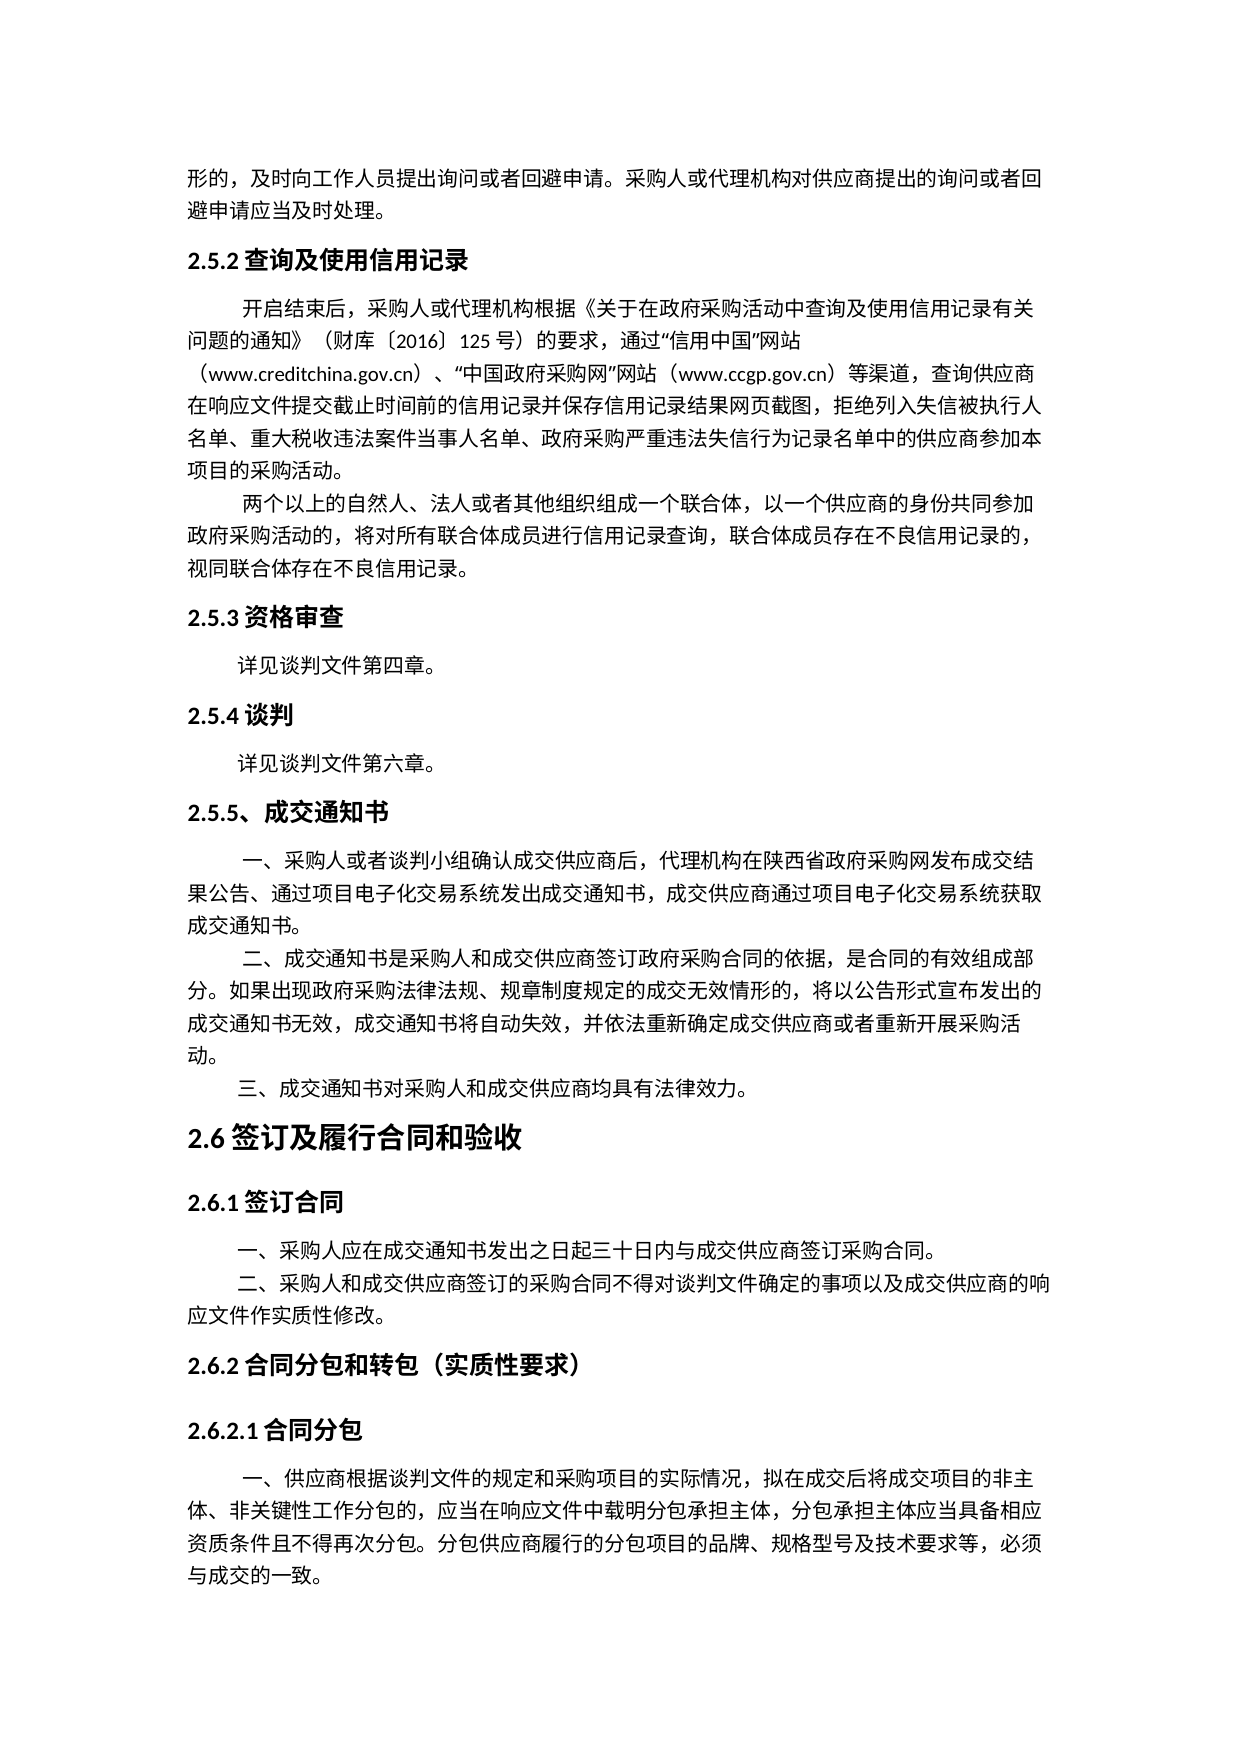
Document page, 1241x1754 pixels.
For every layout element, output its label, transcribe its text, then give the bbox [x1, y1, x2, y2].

text 二、采购人和成交供应商签订的采购合同不得对谈判文件确定的事项以及成交供应商的响应文件作实质性修改。 [187, 1267, 1053, 1332]
text 2.5.2查询及使用信用记录 [187, 227, 1053, 292]
text 一、采购人应在成交通知书发出之日起三十日内与成交供应商签订采购合同。 [187, 1234, 1053, 1267]
text 2.6.2.1合同分包 [187, 1397, 1053, 1462]
text 开启结束后，采购人或代理机构根据《关于在政府采购活动中查询及使用信用记录有关问题的通知》（财库〔2016〕125号）的要求，通过“信用中国”网站（www.creditchina.gov.cn）、“中国政府采购网”网站（www.ccgp.gov.cn）等渠道，查询供应商在响应文件提交截止时间前的信用记录并保存信用记录结果网页截图，拒绝列入失信被执行人名单、重大税收违法案件当事人名单、政府采购严重违法失信行为记录名单中的供应商参加本项目的采购活动。 [187, 292, 1053, 487]
text 二、成交通知书是采购人和成交供应商签订政府采购合同的依据，是合同的有效组成部分。如果出现政府采购法律法规、规章制度规定的成交无效情形的，将以公告形式宣布发出的成交通知书无效，成交通知书将自动失效，并依法重新确定成交供应商或者重新开展采购活动。 [187, 942, 1053, 1072]
text 2.5.3资格审查 [187, 584, 1053, 649]
text 2.5.4谈判 [187, 682, 1053, 747]
text 2.6.2合同分包和转包（实质性要求） [187, 1332, 1053, 1397]
text 2.6.1签订合同 [187, 1169, 1053, 1234]
text 2.5.5、成交通知书 [187, 779, 1053, 844]
text 三、成交通知书对采购人和成交供应商均具有法律效力。 [187, 1072, 1053, 1104]
text 2.6签订及履行合同和验收 [187, 1104, 1053, 1169]
text 两个以上的自然人、法人或者其他组织组成一个联合体，以一个供应商的身份共同参加政府采购活动的，将对所有联合体成员进行信用记录查询，联合体成员存在不良信用记录的，视同联合体存在不良信用记录。 [187, 487, 1053, 584]
text 详见谈判文件第四章。 [187, 649, 1053, 682]
text 详见谈判文件第六章。 [187, 747, 1053, 779]
text 一、供应商根据谈判文件的规定和采购项目的实际情况，拟在成交后将成交项目的非主体、非关键性工作分包的，应当在响应文件中载明分包承担主体，分包承担主体应当具备相应资质条件且不得再次分包。分包供应商履行的分包项目的品牌、规格型号及技术要求等，必须与成交的一致。 [187, 1462, 1053, 1592]
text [187, 162, 1053, 227]
text 一、采购人或者谈判小组确认成交供应商后，代理机构在陕西省政府采购网发布成交结果公告、通过项目电子化交易系统发出成交通知书，成交供应商通过项目电子化交易系统获取成交通知书。 [187, 844, 1053, 942]
